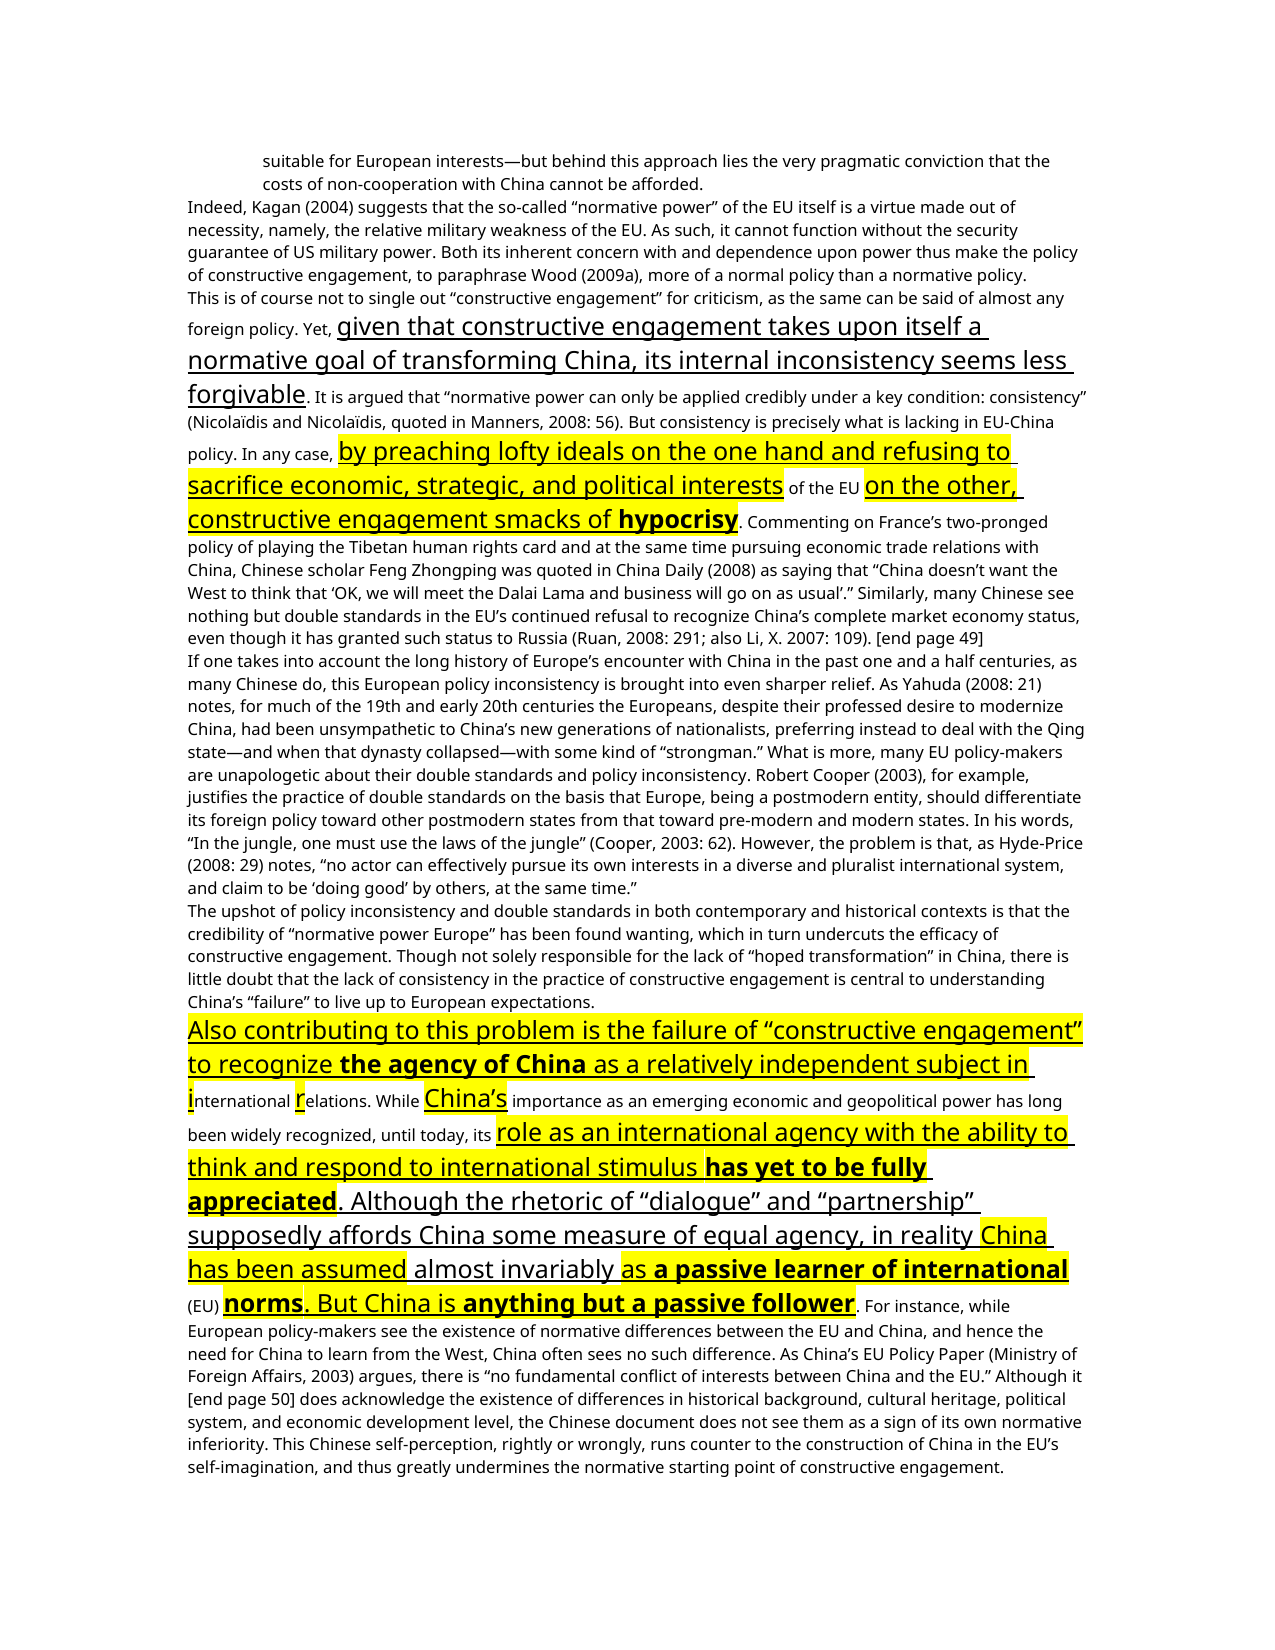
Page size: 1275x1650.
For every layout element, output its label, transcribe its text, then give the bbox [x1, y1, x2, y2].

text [262, 150, 1087, 195]
text If one takes into account the long history of Europe’s encounter with China in the past one and a half centuries, as many Chinese do, this European policy inconsistency is brought into even sharper relief. As Yahuda (2008: 21) notes, for much of the 19th and early 20th centuries the Europeans, despite their professed desire to modernize China, had been unsympathetic to China’s new generations of nationalists, preferring instead to deal with the Qing state—and when that dynasty collapsed—with some kind of “strongman.” What is more, many EU policy-makers are unapologetic about their double standards and policy inconsistency. Robert Cooper (2003), for example, justifies the practice of double standards on the basis that Europe, being a postmodern entity, should differentiate its foreign policy toward other postmodern states from that toward pre-modern and modern states. In his words, “In the jungle, one must use the laws of the jungle” (Cooper, 2003: 62). However, the problem is that, as Hyde-Price (2008: 29) notes, “no actor can effectively pursue its own interests in a diverse and pluralist international system, and claim to be ‘doing good’ by others, at the same time.” [187, 649, 1087, 899]
text This is of course not to single out “constructive engagement” for criticism, as the same can be said of almost any foreign policy. Yet, given that constructive engagement takes upon itself a normative goal of transforming China, its internal inconsistency seems less forgivable. It is argued that “normative power can only be applied credibly under a key condition: consistency” (Nicolaïdis and Nicolaïdis, quoted in Manners, 2008: 56). But consistency is precisely what is lacking in EU-China policy. In any case, by preaching lofty ideals on the one hand and refusing to sacrifice economic, strategic, and political interests of the EU on the other, constructive engagement smacks of hypocrisy. Commenting on France’s two-pronged policy of playing the Tibetan human rights card and at the same time pursuing economic trade relations with China, Chinese scholar Feng Zhongping was quoted in China Daily (2008) as saying that “China doesn’t want the West to think that ‘OK, we will meet the Dalai Lama and business will go on as usual’.” Similarly, many Chinese see nothing but double standards in the EU’s continued refusal to recognize China’s complete market economy status, even though it has granted such status to Russia (Ruan, 2008: 291; also Li, X. 2007: 109). [end page 49] [187, 286, 1087, 649]
text Also contributing to this problem is the failure of “constructive engagement” to recognize the agency of China as a relatively independent subject in international relations. While China’s importance as an emerging economic and geopolitical power has long been widely recognized, until today, its role as an international agency with the ability to think and respond to international stimulus has yet to be fully appreciated. Although the rhetoric of “dialogue” and “partnership” supposedly affords China some measure of equal agency, in reality China has been assumed almost invariably as a passive learner of international (EU) norms. But China is anything but a passive follower. For instance, while European policy-makers see the existence of normative differences between the EU and China, and hence the need for China to learn from the West, China often sees no such difference. As China’s EU Policy Paper (Ministry of Foreign Affairs, 2003) argues, there is “no fundamental conflict of interests between China and the EU.” Although it [end page 50] does acknowledge the existence of differences in historical background, cultural heritage, political system, and economic development level, the Chinese document does not see them as a sign of its own normative inferiority. This Chinese self-perception, rightly or wrongly, runs counter to the construction of China in the EU’s self-imagination, and thus greatly undermines the normative starting point of constructive engagement. [187, 1013, 1087, 1478]
text The upshot of policy inconsistency and double standards in both contemporary and historical contexts is that the credibility of “normative power Europe” has been found wanting, which in turn undercuts the efficacy of constructive engagement. Though not solely responsible for the lack of “hoped transformation” in China, there is little doubt that the lack of consistency in the practice of constructive engagement is central to understanding China’s “failure” to live up to European expectations. [187, 899, 1087, 1013]
text Indeed, Kagan (2004) suggests that the so-called “normative power” of the EU itself is a virtue made out of necessity, namely, the relative military weakness of the EU. As such, it cannot function without the security guarantee of US military power. Both its inherent concern with and dependence upon power thus make the policy of constructive engagement, to paraphrase Wood (2009a), more of a normal policy than a normative policy. [187, 195, 1087, 286]
